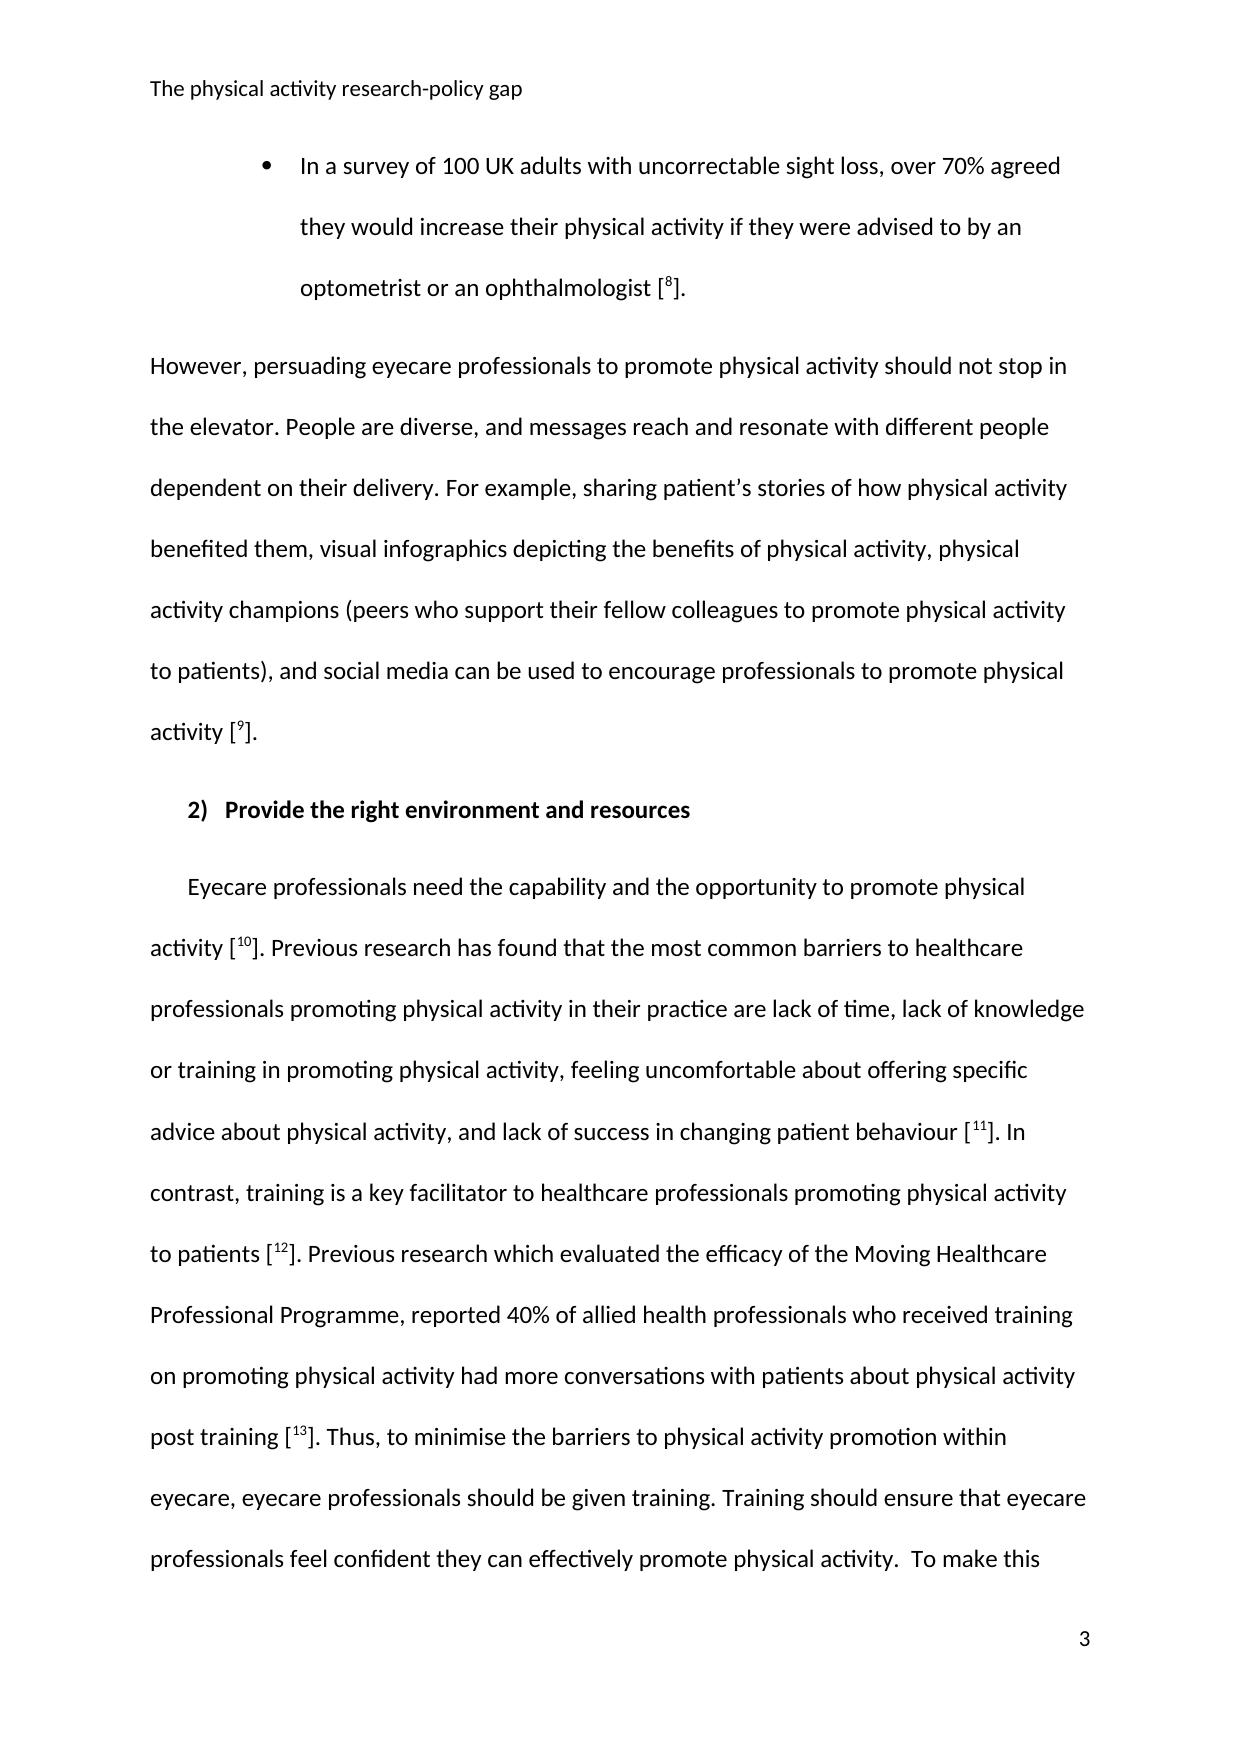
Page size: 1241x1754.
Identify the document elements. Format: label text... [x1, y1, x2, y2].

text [150, 871, 1090, 1573]
list In a survey of 100 UK adults with uncorrectable sight loss, over 70% agreed they would increase their physical activity if they were advised to by an optometrist or an ophthalmologist []. [262, 150, 1090, 303]
subtitle Provide the right environment and resources [187, 794, 1090, 824]
text However, persuading eyecare professionals to promote physical activity should not stop in the elevator. People are diverse, and messages reach and resonate with different people dependent on their delivery. For example, sharing patient’s stories of how physical activity benefited them, visual infographics depicting the benefits of physical activity, physical activity champions (peers who support their fellow colleagues to promote physical activity to patients), and social media can be used to encourage professionals to promote physical activity []. [150, 350, 1090, 747]
